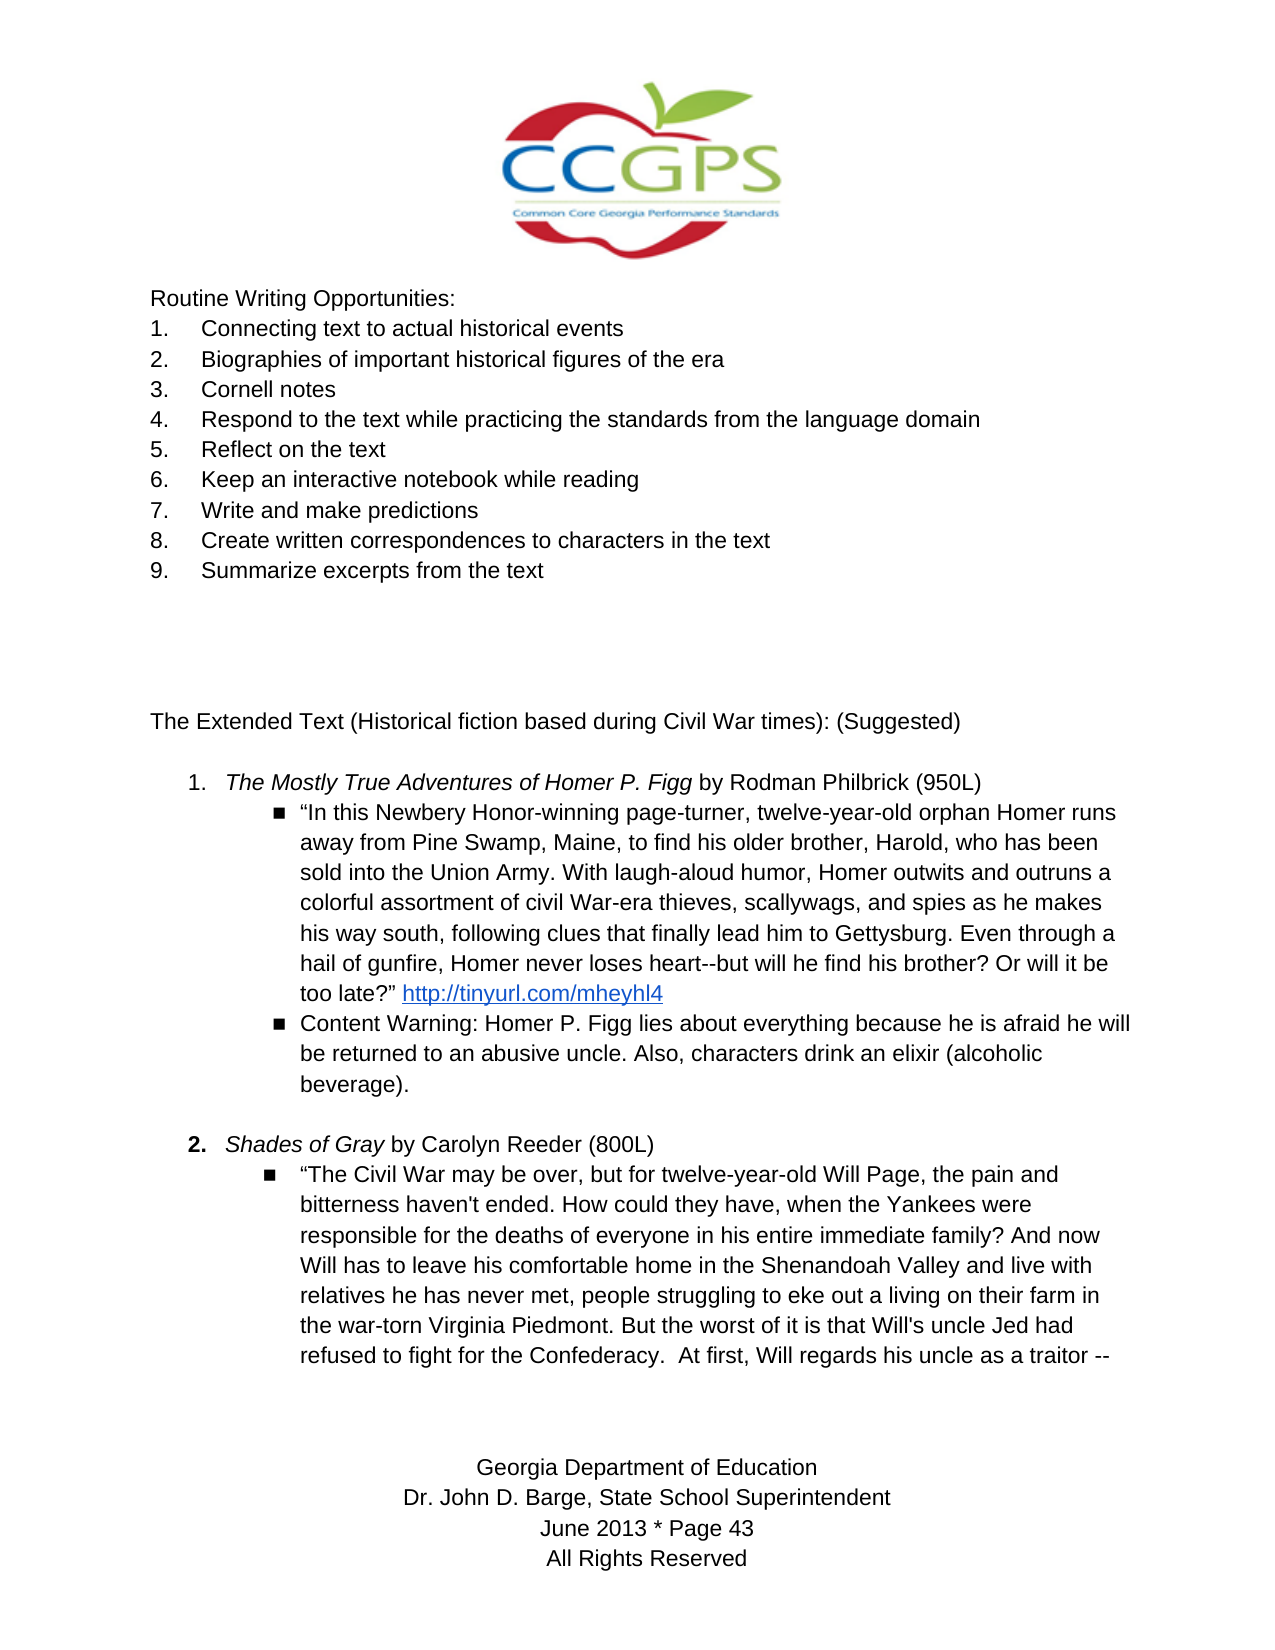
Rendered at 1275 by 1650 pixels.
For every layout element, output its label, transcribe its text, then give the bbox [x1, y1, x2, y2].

picture [479, 75, 814, 282]
text 2. Biographies of important historical figures of the era [150, 346, 1144, 372]
text 3. Cornell notes [150, 376, 1144, 402]
text The Extended Text (Historical fiction based during Civil War times): (Suggested) [150, 708, 1087, 734]
list “In this Newbery Honor-winning page-turner, twelve-year-old orphan Homer runs away from Pine Swamp, Maine, to find his older brother, Harold, who has been sold into the Union Army. With laugh-aloud humor, Homer outwits and outruns a colorful assortment of civil War-era thieves, scallywags, and spies as he makes his way south, following clues that finally lead him to Gettysburg. Even through a hail of gunfire, Homer never loses heart--but will he find his brother? Or will it be too late?” http://tinyurl.com/mheyhl4 [272, 799, 1134, 1006]
list The Mostly True Adventures of Homer P. Figg by Rodman Philbrick (950L) [188, 768, 1087, 795]
text 6. Keep an interactive notebook while reading [150, 466, 1144, 493]
text 1. Connecting text to actual historical events [150, 315, 1144, 342]
list Content Warning: Homer P. Figg lies about everything because he is afraid he will be returned to an abusive uncle. Also, characters drink an elixir (alcoholic beverage). [272, 1010, 1134, 1097]
text Routine Writing Opportunities: [150, 285, 1144, 311]
text 7. Write and make predictions [150, 497, 1144, 523]
list Shades of Gray by Carolyn Reeder (800L) [188, 1131, 1125, 1157]
text 4. Respond to the text while practicing the standards from the language domain [150, 406, 1144, 432]
text 9. Summarize excerpts from the text [150, 557, 1144, 583]
text 5. Reflect on the text [150, 436, 1144, 462]
text 8. Create written correspondences to characters in the text [150, 527, 1144, 553]
